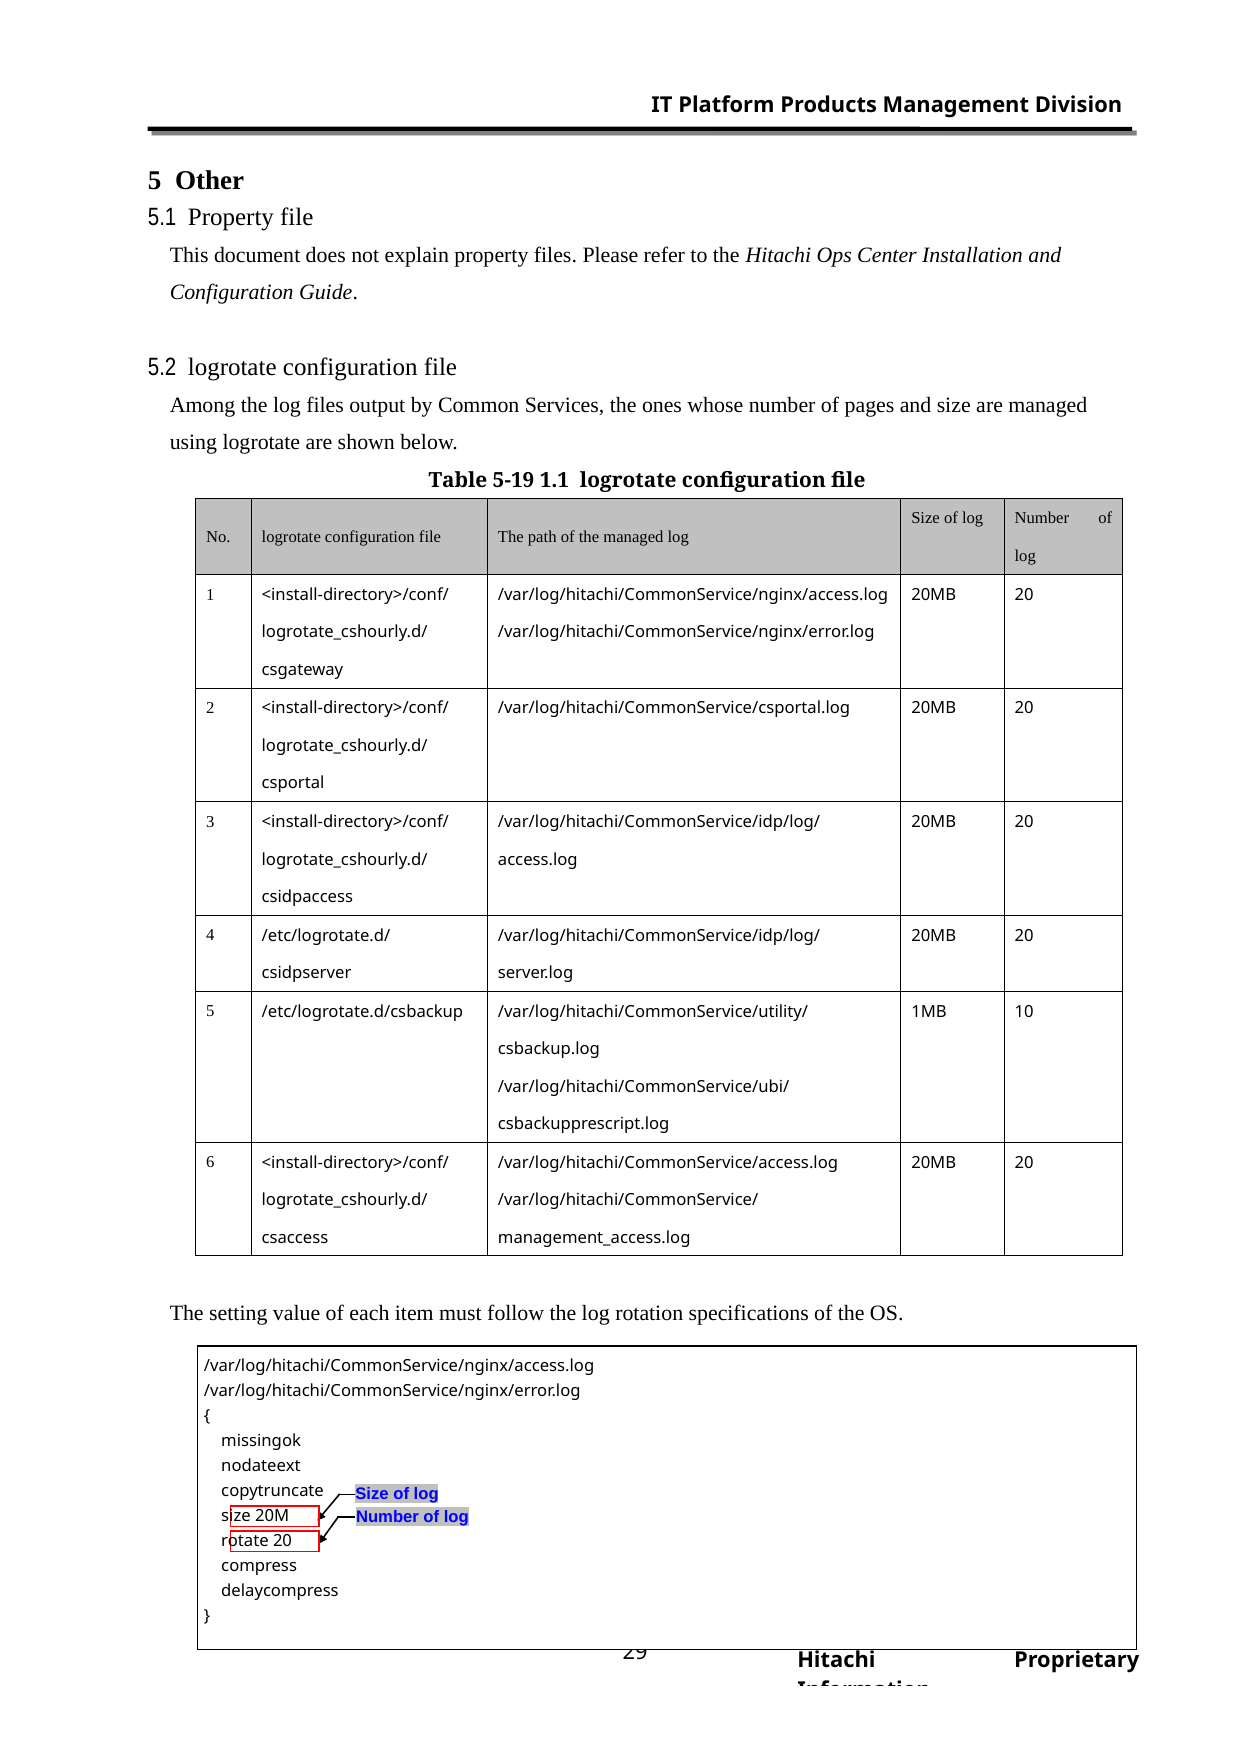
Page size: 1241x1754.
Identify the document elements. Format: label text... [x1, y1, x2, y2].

table_cell /var/log/hitachi/CommonService/csportal.log [488, 689, 900, 801]
text Among the log files output by Common Services, the ones whose number of pages and size are managed using logrotate are shown below. [169, 386, 1122, 461]
table_cell 20 [1005, 575, 1122, 688]
subtitle logrotate configuration file [148, 348, 1122, 386]
table_cell 20MB [901, 689, 1004, 801]
table_cell 5 [196, 992, 251, 1142]
table_cell 2 [196, 689, 251, 801]
table_cell <install-directory>/conf/logrotate_cshourly.d/csgateway [252, 575, 487, 688]
text This document does not explain property files. Please refer to the Hitachi Ops Center Installation and Configuration Guide. [169, 236, 1122, 311]
table_cell <install-directory>/conf/logrotate_cshourly.d/csidpaccess [252, 802, 487, 915]
table_cell <install-directory>/conf/logrotate_cshourly.d/csaccess [252, 1143, 487, 1255]
subtitle Other [148, 161, 1122, 198]
table_cell 20 [1005, 689, 1122, 801]
table_cell 6 [196, 1143, 251, 1255]
table_cell 20MB [901, 575, 1004, 688]
table_header The path of the managed log [488, 499, 900, 574]
table_cell 20MB [901, 802, 1004, 915]
subtitle Property file [148, 198, 1122, 236]
text The setting value of each item must follow the log rotation specifications of the OS. [169, 1294, 1122, 1331]
table_cell 4 [196, 916, 251, 991]
table_cell 3 [196, 802, 251, 915]
table_cell 1 [196, 575, 251, 688]
table_header Size of log [901, 499, 1004, 574]
table_header No. [196, 499, 251, 574]
table_cell /var/log/hitachi/CommonService/idp/log/server.log [488, 916, 900, 991]
table_cell <install-directory>/conf/logrotate_cshourly.d/csportal [252, 689, 487, 801]
table_cell /var/log/hitachi/CommonService/nginx/access.log /var/log/hitachi/CommonService/nginx/error.log [488, 575, 900, 688]
table_cell 20 [1005, 802, 1122, 915]
table_cell 1MB [901, 992, 1004, 1142]
table_header Number of log [1005, 499, 1122, 574]
table_cell 10 [1005, 992, 1122, 1142]
table_cell 20 [1005, 1143, 1122, 1255]
table_cell /etc/logrotate.d/csidpserver [252, 916, 487, 991]
table_cell 20MB [901, 1143, 1004, 1255]
table_cell /etc/logrotate.d/csbackup [252, 992, 487, 1142]
table_cell /var/log/hitachi/CommonService/utility/csbackup.log /var/log/hitachi/CommonService/ubi/csbackupprescript.log [488, 992, 900, 1142]
table_cell 20 [1005, 916, 1122, 991]
table_header logrotate configuration file [252, 499, 487, 574]
table_cell 20MB [901, 916, 1004, 991]
table_cell /var/log/hitachi/CommonService/idp/log/access.log [488, 802, 900, 915]
table_cell /var/log/hitachi/CommonService/access.log /var/log/hitachi/CommonService/management_access.log [488, 1143, 900, 1255]
